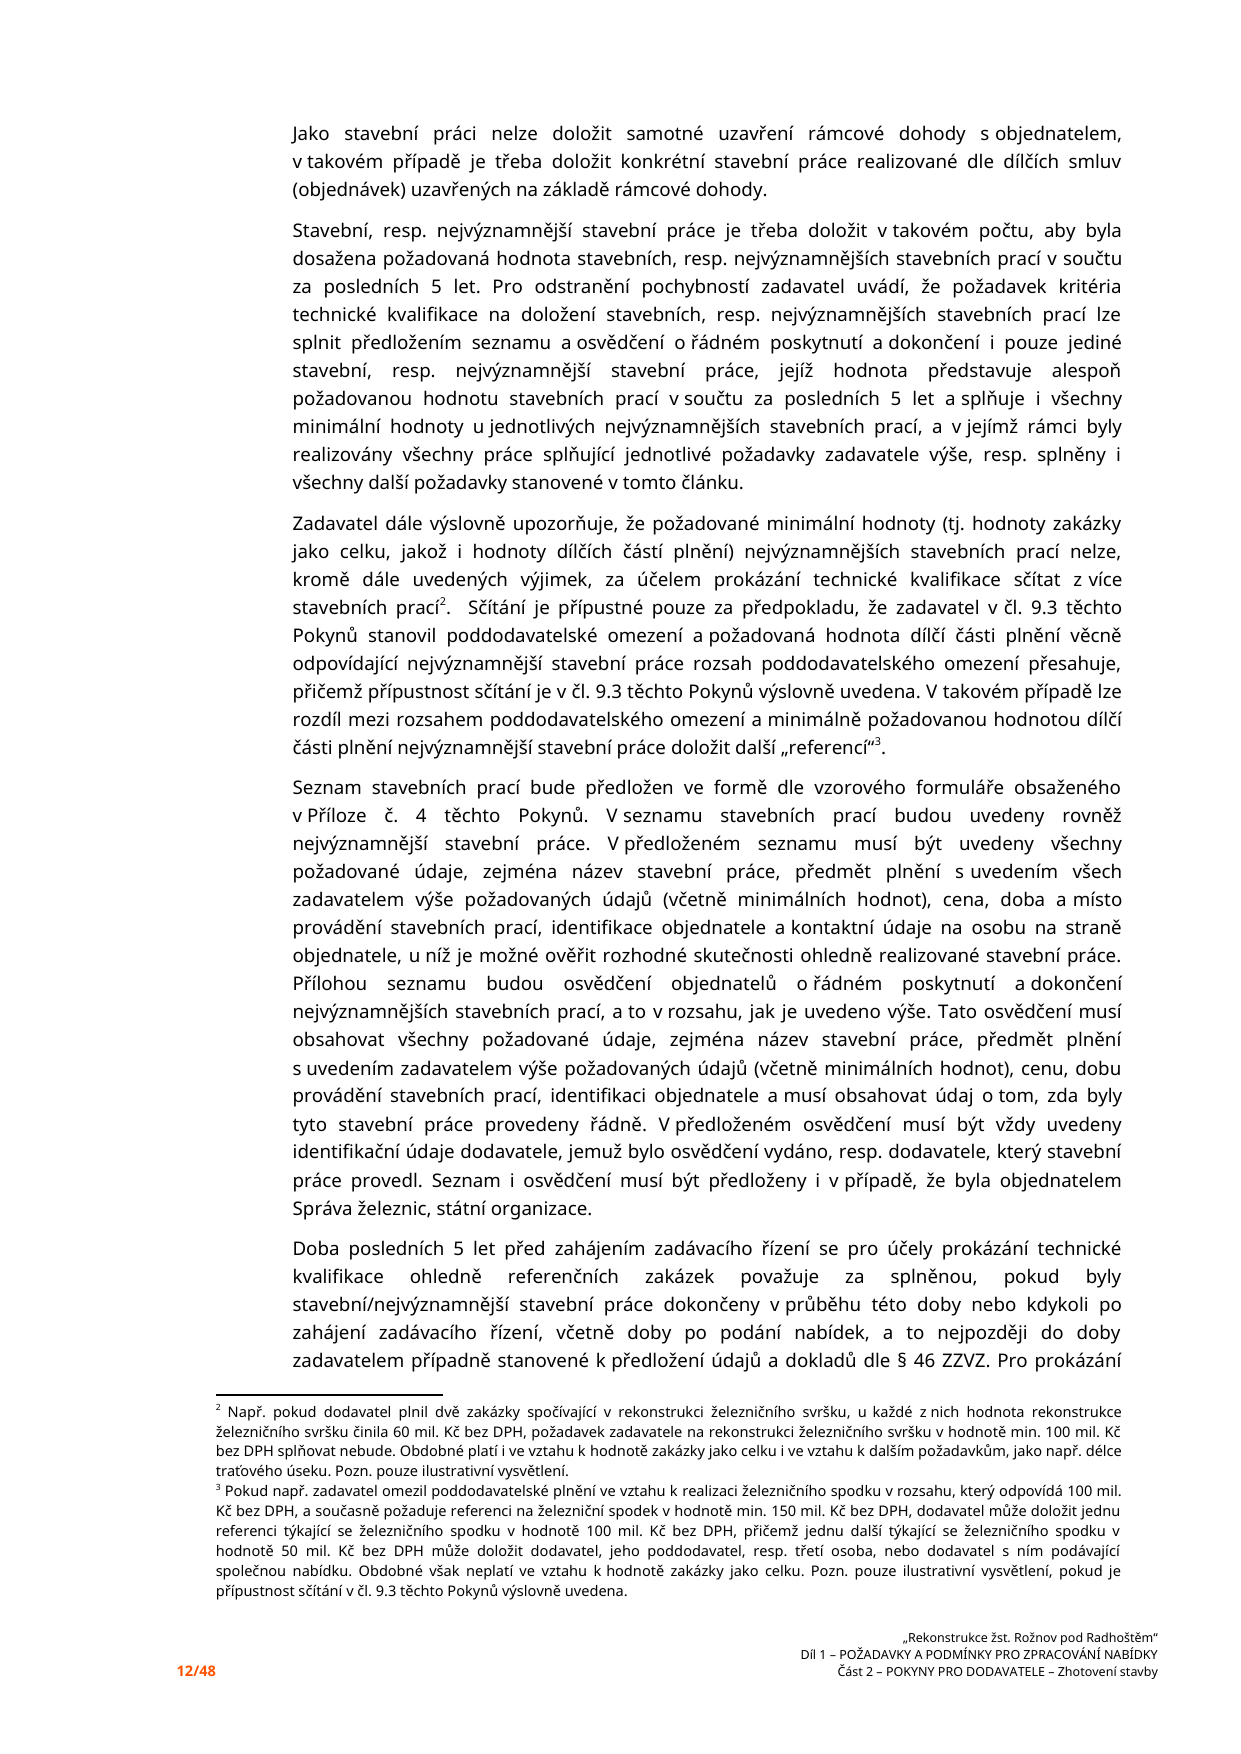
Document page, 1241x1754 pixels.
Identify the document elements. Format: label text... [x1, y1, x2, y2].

text Seznam stavebních prací bude předložen ve formě dle vzorového formuláře obsaženého v Příloze č. 4 těchto Pokynů. V seznamu stavebních prací budou uvedeny rovněž nejvýznamnější stavební práce. V předloženém seznamu musí být uvedeny všechny požadované údaje, zejména název stavební práce, předmět plnění s uvedením všech zadavatelem výše požadovaných údajů (včetně minimálních hodnot), cena, doba a místo provádění stavebních prací, identifikace objednatele a kontaktní údaje na osobu na straně objednatele, u níž je možné ověřit rozhodné skutečnosti ohledně realizované stavební práce. Přílohou seznamu budou osvědčení objednatelů o řádném poskytnutí a dokončení nejvýznamnějších stavebních prací, a to v rozsahu, jak je uvedeno výše. Tato osvědčení musí obsahovat všechny požadované údaje, zejména název stavební práce, předmět plnění s uvedením zadavatelem výše požadovaných údajů (včetně minimálních hodnot), cenu, dobu provádění stavebních prací, identifikaci objednatele a musí obsahovat údaj o tom, zda byly tyto stavební práce provedeny řádně. V předloženém osvědčení musí být vždy uvedeny identifikační údaje dodavatele, jemuž bylo osvědčení vydáno, resp. dodavatele, který stavební práce provedl. Seznam i osvědčení musí být předloženy i v případě, že byla objednatelem Správa železnic, státní organizace. [292, 774, 1122, 1220]
text Stavební, resp. nejvýznamnější stavební práce je třeba doložit v takovém počtu, aby byla dosažena požadovaná hodnota stavebních, resp. nejvýznamnějších stavebních prací v součtu za posledních 5 let. Pro odstranění pochybností zadavatel uvádí, že požadavek kritéria technické kvalifikace na doložení stavebních, resp. nejvýznamnějších stavebních prací lze splnit předložením seznamu a osvědčení o řádném poskytnutí a dokončení i pouze jediné stavební, resp. nejvýznamnější stavební práce, jejíž hodnota představuje alespoň požadovanou hodnotu stavebních prací v součtu za posledních 5 let a splňuje i všechny minimální hodnoty u jednotlivých nejvýznamnějších stavebních prací, a v jejímž rámci byly realizovány všechny práce splňující jednotlivé požadavky zadavatele výše, resp. splněny i všechny další požadavky stanovené v tomto článku. [292, 217, 1122, 495]
text Jako stavební práci nelze doložit samotné uzavření rámcové dohody s objednatelem, v takovém případě je třeba doložit konkrétní stavební práce realizované dle dílčích smluv (objednávek) uzavřených na základě rámcové dohody. [292, 121, 1122, 202]
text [292, 1235, 1122, 1373]
text Zadavatel dále výslovně upozorňuje, že požadované minimální hodnoty (tj. hodnoty zakázky jako celku, jakož i hodnoty dílčích částí plnění) nejvýznamnějších stavebních prací nelze, kromě dále uvedených výjimek, za účelem prokázání technické kvalifikace sčítat z více stavebních prací. Sčítání je přípustné pouze za předpokladu, že zadavatel v čl. 9.3 těchto Pokynů stanovil poddodavatelské omezení a požadovaná hodnota dílčí části plnění věcně odpovídající nejvýznamnější stavební práce rozsah poddodavatelského omezení přesahuje, přičemž přípustnost sčítání je v čl. 9.3 těchto Pokynů výslovně uvedena. V takovém případě lze rozdíl mezi rozsahem poddodavatelského omezení a minimálně požadovanou hodnotou dílčí části plnění nejvýznamnější stavební práce doložit další „referencí“. [292, 510, 1122, 759]
